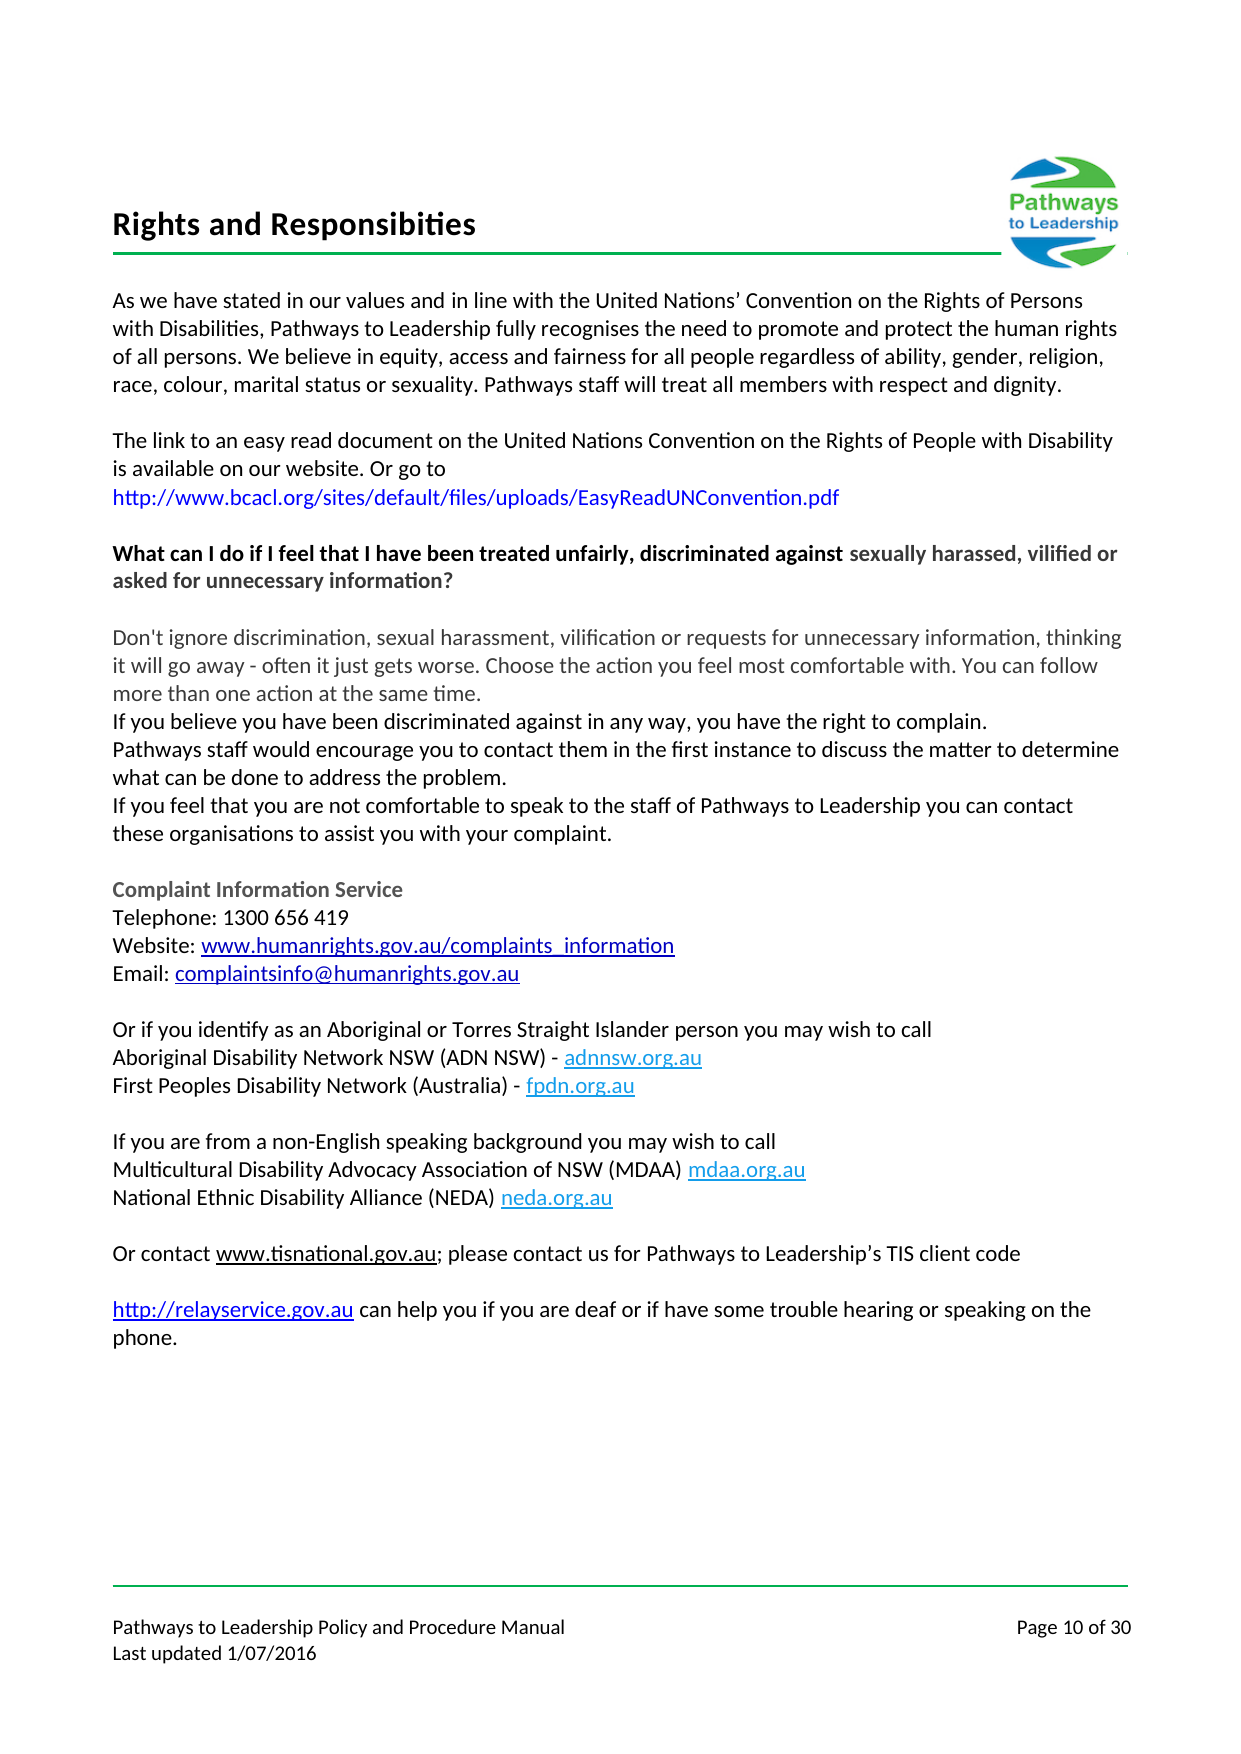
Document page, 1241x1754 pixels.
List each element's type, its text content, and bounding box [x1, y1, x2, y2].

text As we have stated in our values and in line with the United Nations’ Convention on the Rights of Persons with Disabilities, Pathways to Leadership fully recognises the need to promote and protect the human rights of all persons. We believe in equity, access and fairness for all people regardless of ability, gender, religion, race, colour, marital status or sexuality. Pathways staff will treat all members with respect and dignity. [112, 286, 1128, 398]
text Pathways staff would encourage you to contact them in the first instance to discuss the matter to determine what can be done to address the problem. [112, 735, 1128, 791]
text National Ethnic Disability Alliance (NEDA) neda.org.au [112, 1183, 1128, 1211]
text Website: www.humanrights.gov.au/complaints_information [112, 931, 1128, 959]
text What can I do if I feel that I have been treated unfairly, discriminated against sexually harassed, vilified or asked for unnecessary information? [112, 539, 1128, 595]
text http://www.bcacl.org/sites/default/files/uploads/EasyReadUNConvention.pdf [112, 483, 1128, 511]
text If you believe you have been discriminated against in any way, you have the right to complain. [112, 707, 1128, 735]
text Don't ignore discrimination, sexual harassment, vilification or requests for unnecessary information, thinking it will go away - often it just gets worse. Choose the action you feel most comfortable with. You can follow more than one action at the same time. [112, 623, 1128, 707]
text Email: complaintsinfo@humanrights.gov.au [112, 959, 1128, 987]
text http://relayservice.gov.au can help you if you are deaf or if have some trouble hearing or speaking on the phone. [112, 1295, 1128, 1351]
text If you are from a non-English speaking background you may wish to call [112, 1127, 1128, 1155]
text Complaint Information Service [112, 875, 1128, 903]
text Telephone: 1300 656 419 [112, 903, 1128, 931]
text Or if you identify as an Aboriginal or Torres Straight Islander person you may wish to call [112, 1015, 1128, 1043]
text The link to an easy read document on the United Nations Convention on the Rights of People with Disability is available on our website. Or go to [112, 427, 1128, 483]
text Or contact www.tisnational.gov.au; please contact us for Pathways to Leadership’s TIS client code [112, 1239, 1128, 1267]
text If you feel that you are not comfortable to speak to the staff of Pathways to Leadership you can contact these organisations to assist you with your complaint. [112, 791, 1128, 847]
text First Peoples Disability Network (Australia) - fpdn.org.au [112, 1071, 1128, 1099]
picture [1001, 150, 1128, 278]
text Multicultural Disability Advocacy Association of NSW (MDAA) mdaa.org.au [112, 1155, 1128, 1183]
subtitle Rights and Responsibities [112, 203, 1001, 255]
text Aboriginal Disability Network NSW (ADN NSW) - adnnsw.org.au [112, 1043, 1128, 1071]
